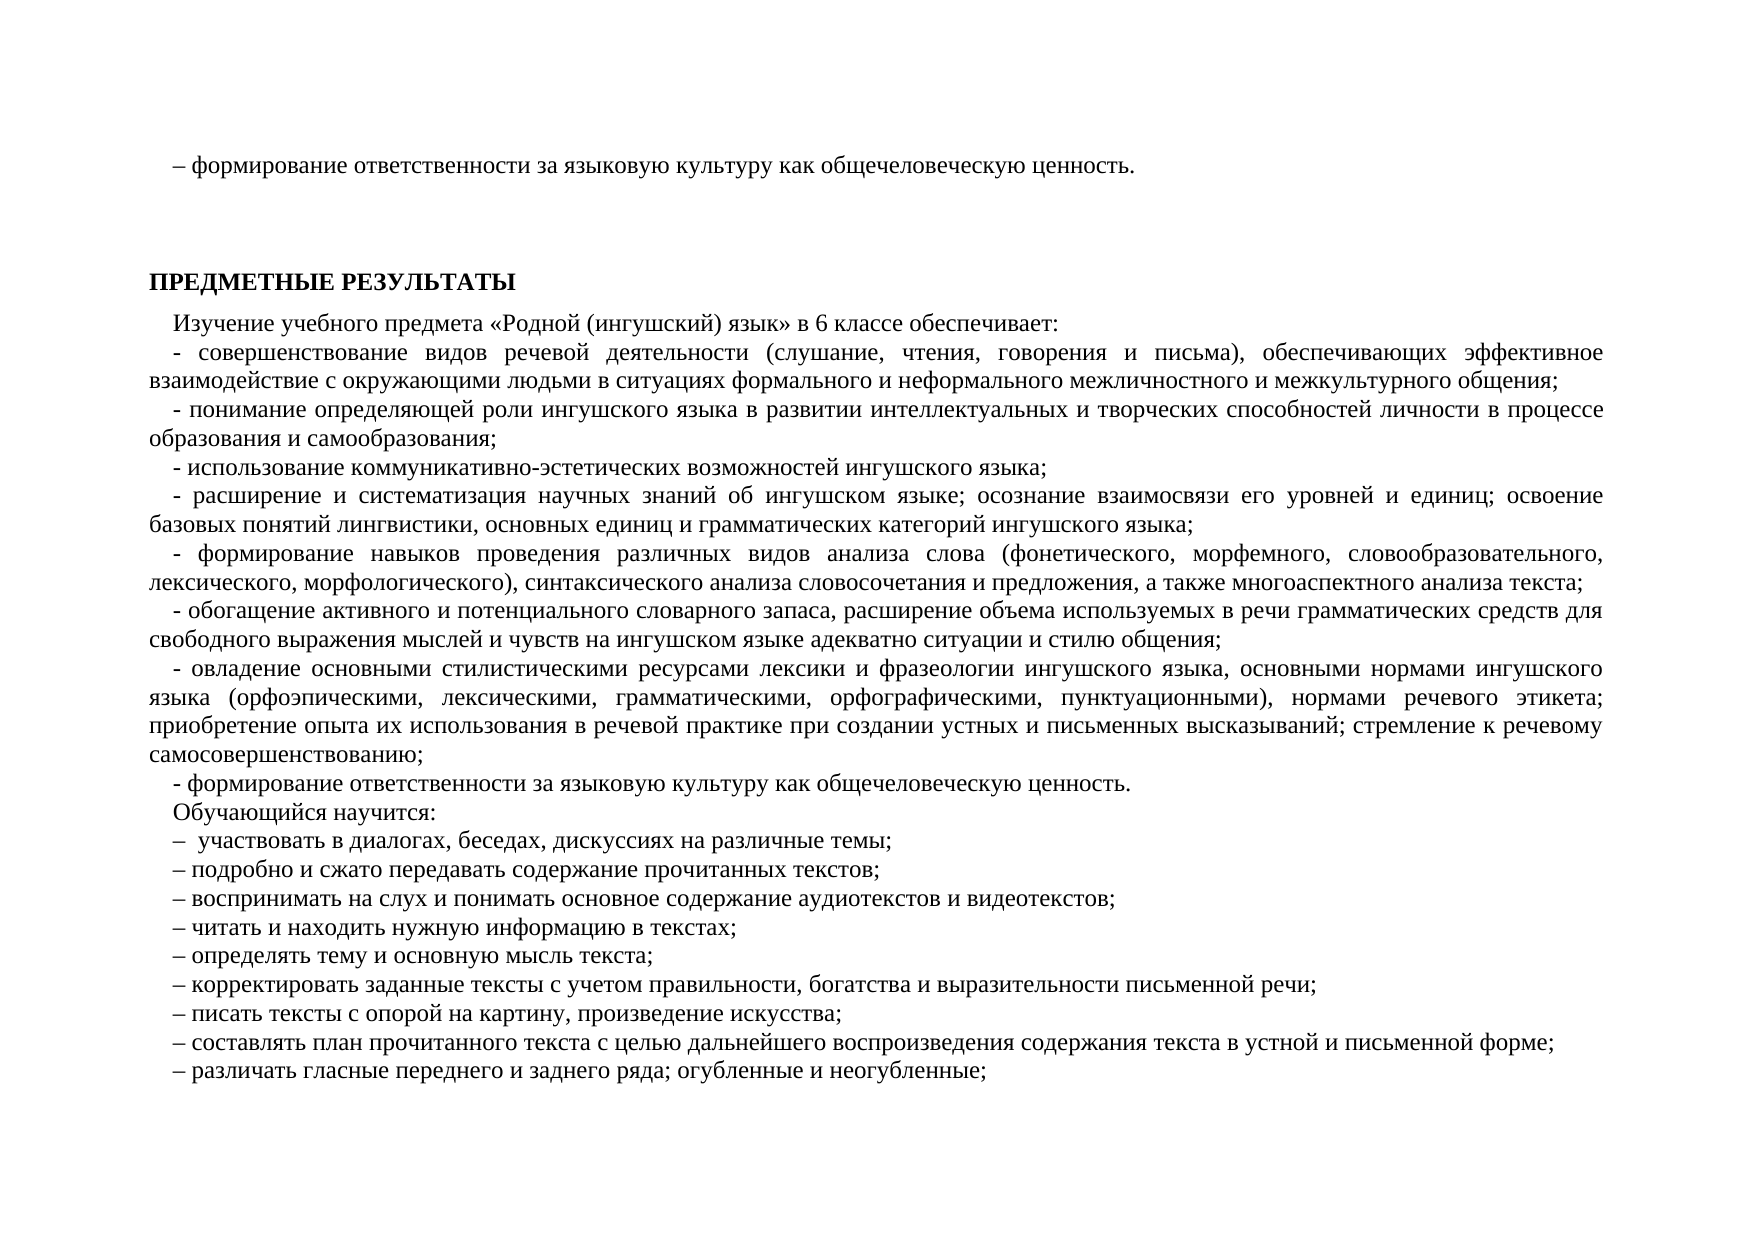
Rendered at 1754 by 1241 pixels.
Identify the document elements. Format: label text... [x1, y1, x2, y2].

text – корректировать заданные тексты с учетом правильности, богатства и выразительности письменной речи; [149, 969, 1605, 998]
text - формирование ответственности за языковую культуру как общечеловеческую ценность. [149, 768, 1605, 797]
text – читать и находить нужную информацию в текстах; [149, 912, 1605, 940]
text – определять тему и основную мысль текста; [149, 940, 1605, 969]
text – различать гласные переднего и заднего ряда; огубленные и неогубленные; [149, 1055, 1605, 1084]
text – воспринимать на слух и понимать основное содержание аудиотекстов и видеотекстов; [149, 883, 1605, 912]
text – участвовать в диалогах, беседах, дискуссиях на различные темы; [149, 825, 1605, 854]
text - совершенствование видов речевой деятельности (слушание, чтения, говорения и письма), обеспечивающих эффективное взаимодействие с окружающими людьми в ситуациях формального и неформального межличностного и межкультурного общения; [149, 337, 1605, 394]
text – подробно и сжато передавать содержание прочитанных текстов; [149, 854, 1605, 883]
text ПРЕДМЕТНЫЕ РЕЗУЛЬТАТЫ [149, 267, 1605, 295]
text Изучение учебного предмета «Родной (ингушский) язык» в 6 классе обеспечивает: [149, 308, 1605, 337]
text Обучающийся научится: [149, 797, 1605, 825]
text - овладение основными стилистическими ресурсами лексики и фразеологии ингушского языка, основными нормами ингушского языка (орфоэпическими, лексическими, грамматическими, орфографическими, пунктуационными), нормами речевого этикета; приобретение опыта их использования в речевой практике при создании устных и письменных высказываний; стремление к речевому самосовершенствованию; [149, 653, 1605, 768]
text - формирование навыков проведения различных видов анализа слова (фонетического, морфемного, словообразовательного, лексического, морфологического), синтаксического анализа словосочетания и предложения, а также многоаспектного анализа текста; [149, 538, 1605, 595]
text - понимание определяющей роли ингушского языка в развитии интеллектуальных и творческих способностей личности в процессе образования и самообразования; [149, 394, 1605, 452]
text - обогащение активного и потенциального словарного запаса, расширение объема используемых в речи грамматических средств для свободного выражения мыслей и чувств на ингушском языке адекватно ситуации и стилю общения; [149, 595, 1605, 653]
text – писать тексты с опорой на картину, произведение искусства; [149, 998, 1605, 1027]
text - использование коммуникативно-эстетических возможностей ингушского языка; [149, 452, 1605, 480]
text – формирование ответственности за языковую культуру как общечеловеческую ценность. [149, 150, 1605, 179]
text – cоставлять план прочитанного текста с целью дальнейшего воспроизведения содержания текста в устной и письменной форме; [149, 1027, 1605, 1055]
text - расширение и систематизация научных знаний об ингушском языке; осознание взаимосвязи его уровней и единиц; освоение базовых понятий лингвистики, основных единиц и грамматических категорий ингушского языка; [149, 480, 1605, 538]
